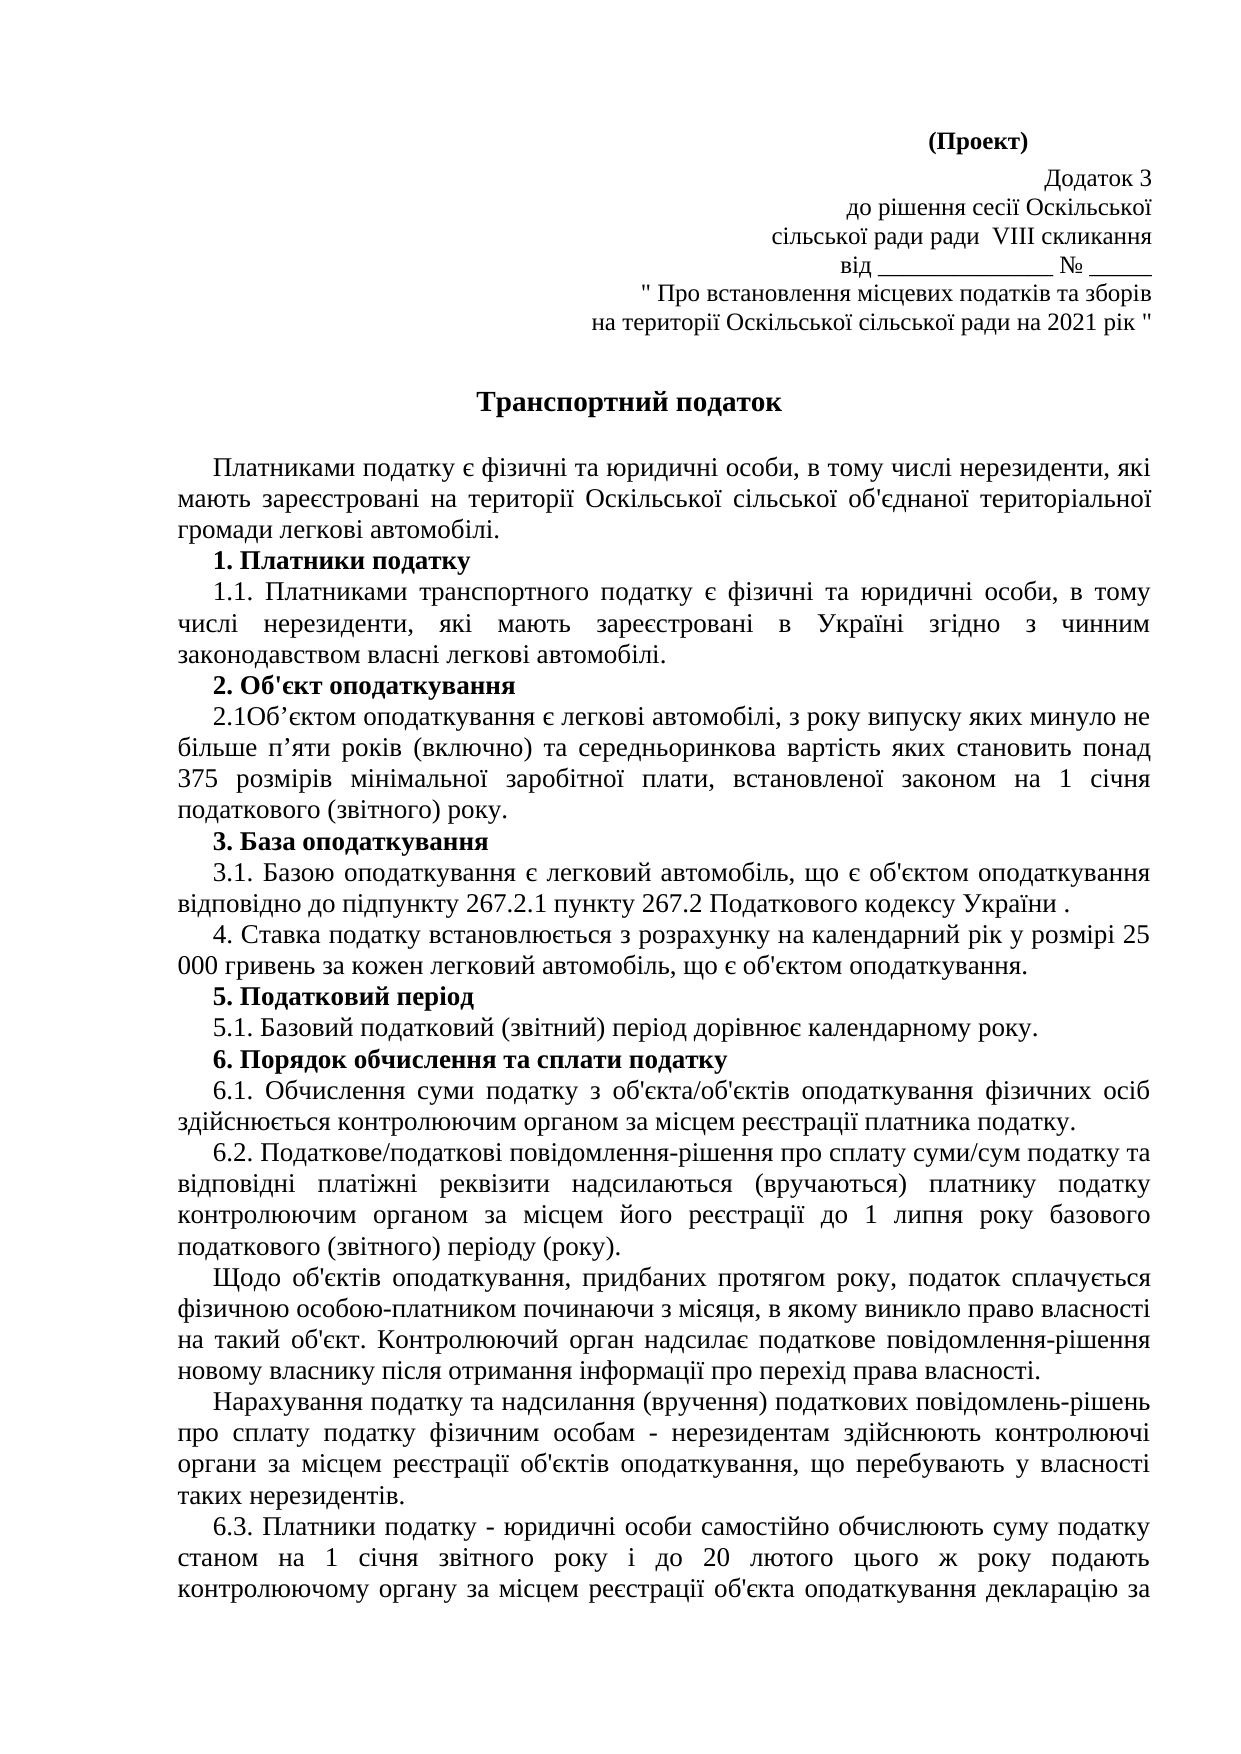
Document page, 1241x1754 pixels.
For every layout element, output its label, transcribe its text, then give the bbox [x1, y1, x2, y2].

text 6.2. Податкове/податкові повідомлення-рішення про сплату суми/сум податку та відповідні платіжні реквізити надсилаються (вручаються) платнику податку контролюючим органом за місцем його реєстрації до 1 липня року базового податкового (звітного) періоду (року). [177, 1136, 1152, 1261]
text Нарахування податку та надсилання (вручення) податкових повідомлень-рішень про сплату податку фізичним особам - нерезидентам здійснюють контролюючі органи за місцем реєстрації об'єктів оподаткування, що перебувають у власності таких нерезидентів. [177, 1385, 1152, 1510]
text 6. Порядок обчислення та сплати податку [177, 1043, 1152, 1074]
text " Про встановлення місцевих податків та зборів [177, 278, 1152, 307]
text Транспортний податок [177, 384, 1152, 417]
text сільської ради ради VІІІ скликання [177, 221, 1152, 250]
text 1. Платники податку [177, 544, 1152, 576]
text 3. База оподаткування [177, 825, 1152, 856]
text 5.1. Базовий податковий (звітний) період дорівнює календарному року. [177, 1012, 1152, 1043]
text 2. Об'єкт оподаткування [177, 669, 1152, 700]
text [177, 1510, 1152, 1603]
text від ______________ № _____ [177, 250, 1152, 278]
text 1.1. Платниками транспортного податку є фізичні та юридичні особи, в тому числі нерезиденти, які мають зареєстровані в Україні згідно з чинним законодавством власні легкові автомобілі. [177, 576, 1152, 669]
text Платниками податку є фізичні та юридичні особи, в тому числі нерезиденти, які мають зареєстровані на території Оскільської сільської об'єднаної територіальної громади легкові автомобілі. [177, 451, 1152, 544]
text (Проект) [177, 126, 1152, 155]
text 4. Ставка податку встановлюється з розрахунку на календарний рік у розмірі 25 000 гривень за кожен легковий автомобіль, що є об'єктом оподаткування. [177, 918, 1152, 980]
text Щодо об'єктів оподаткування, придбаних протягом року, податок сплачується фізичною особою-платником починаючи з місяця, в якому виникло право власності на такий об'єкт. Контролюючий орган надсилає податкове повідомлення-рішення новому власнику після отримання інформації про перехід права власності. [177, 1261, 1152, 1385]
text 2.1Об’єктом оподаткування є легкові автомобілі, з року випуску яких минуло не більше п’яти років (включно) та середньоринкова вартість яких становить понад 375 розмірів мінімальної заробітної плати, встановленої законом на 1 січня податкового (звітного) року. [177, 793, 1152, 825]
text 3.1. Базою оподаткування є легковий автомобіль, що є об'єктом оподаткування відповідно до підпункту 267.2.1 пункту 267.2 Податкового кодексу України . [177, 856, 1152, 918]
text до рішення сесії Оскільської [177, 192, 1152, 221]
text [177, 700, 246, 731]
text 5. Податковий період [177, 980, 1152, 1012]
text Додаток 3 [177, 163, 1152, 192]
text 6.1. Обчислення суми податку з об'єкта/об'єктів оподаткування фізичних осіб здійснюється контролюючим органом за місцем реєстрації платника податку. [177, 1074, 1152, 1136]
text на території Оскільської сільської ради на 2021 рік " [177, 307, 1152, 336]
